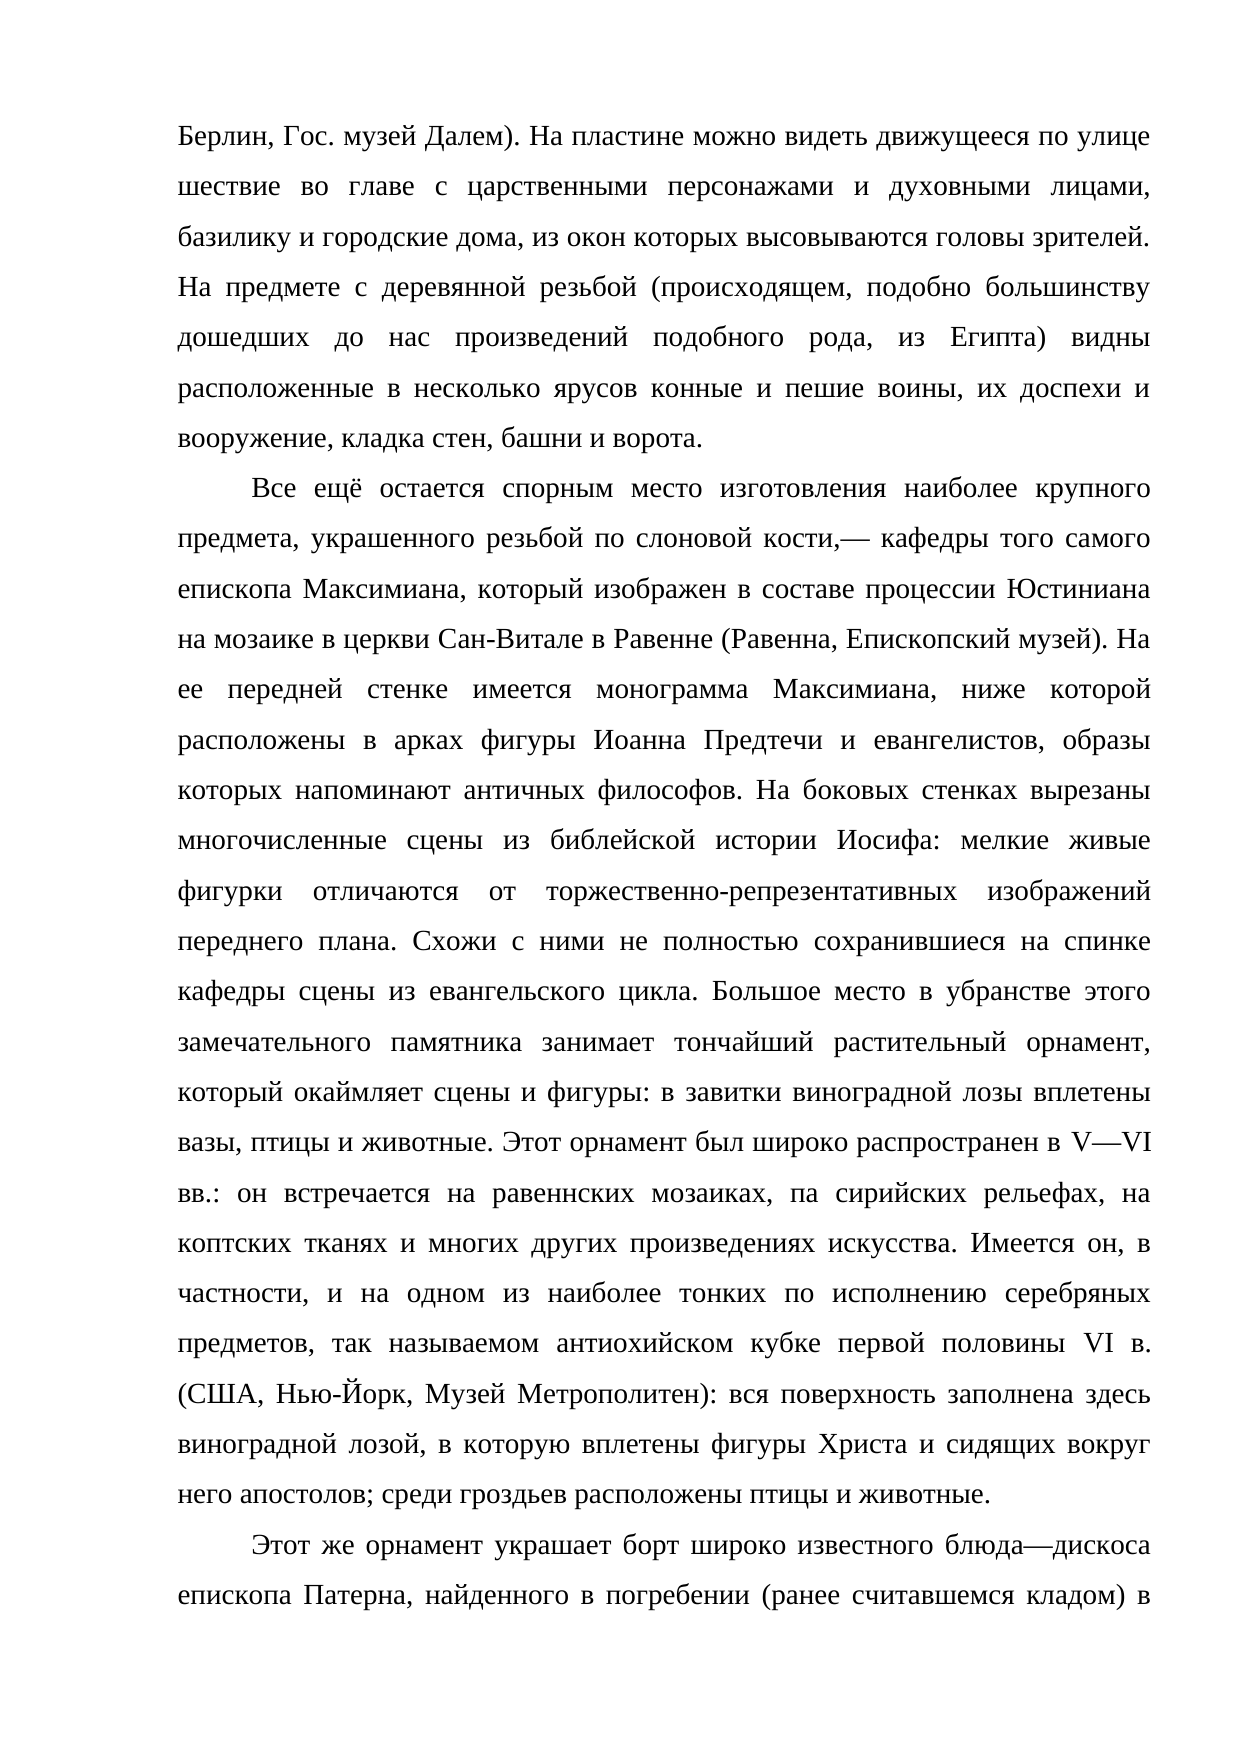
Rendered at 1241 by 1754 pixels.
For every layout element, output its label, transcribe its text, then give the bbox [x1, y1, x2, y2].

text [177, 118, 1152, 453]
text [177, 1527, 1152, 1611]
text Все ещё остается спорным место изготовления наиболее крупного предмета, украшенного резьбой по слоновой кости,— кафедры того самого епископа Максимиана, который изображен в составе процессии Юстиниана на мозаике в церкви Сан-Витале в Равенне (Равенна, Епископский музей). На ее передней стенке имеется монограмма Максимиана, ниже которой расположены в арках фигуры Иоанна Предтечи и евангелистов, образы которых напоминают античных философов. На боковых стенках вырезаны многочисленные сцены из библейской истории Иосифа: мелкие живые фигурки отличаются от торжественно-репрезентативных изображений переднего плана. Схожи с ними не полностью сохранившиеся на спинке кафедры сцены из евангельского цикла. Большое место в убранстве этого замечательного памятника занимает тончайший растительный орнамент, который окаймляет сцены и фигуры: в завитки виноградной лозы вплетены вазы, птицы и животные. Этот орнамент был широко распространен в V—VI вв.: он встречается на равеннских мозаиках, па сирийских рельефах, на коптских тканях и многих других произведениях искусства. Имеется он, в частности, и на одном из наиболее тонких по исполнению серебряных предметов, так называемом антиохийском кубке первой половины VI в. (США, Нью-Йорк, Музей Метрополитен): вся поверхность заполнена здесь виноградной лозой, в которую вплетены фигуры Христа и сидящих вокруг него апостолов; среди гроздьев расположены птицы и животные. [177, 470, 1152, 1510]
